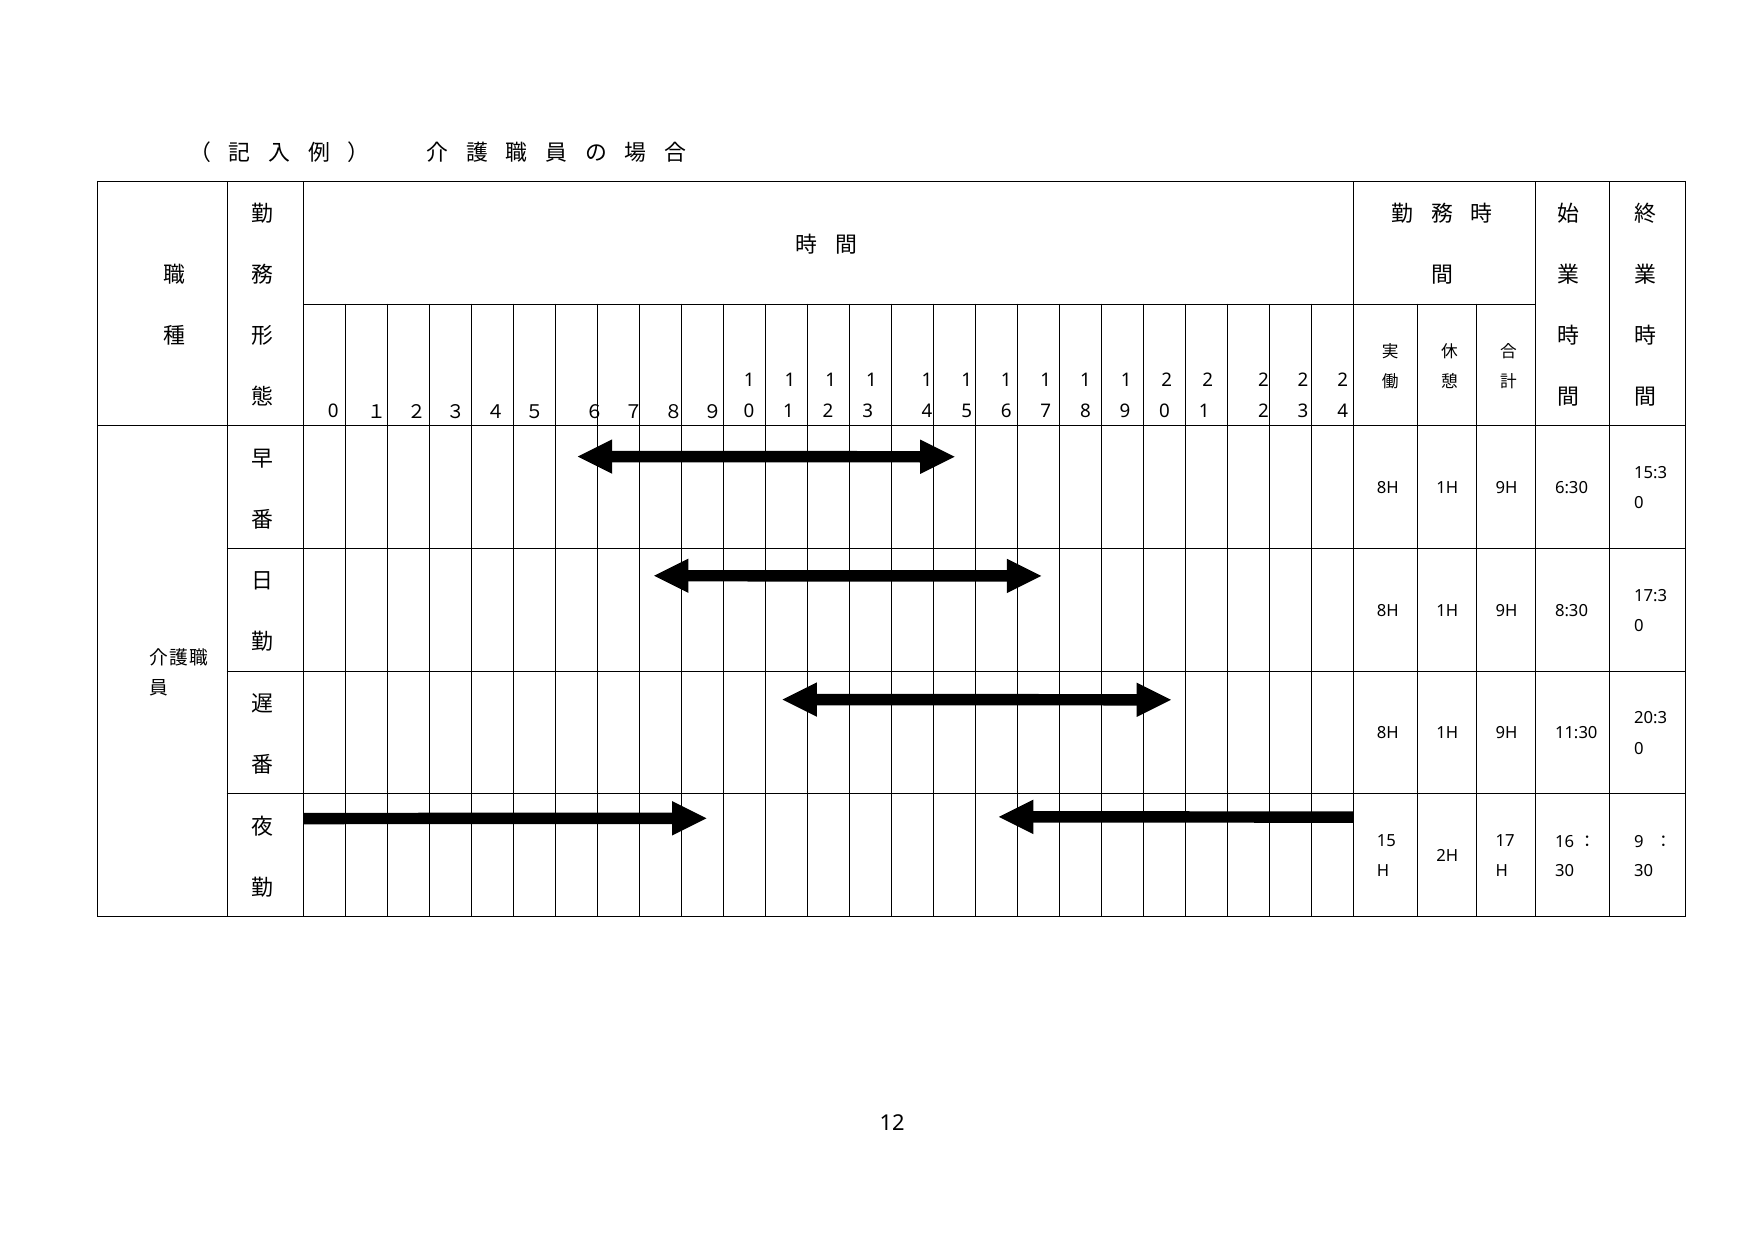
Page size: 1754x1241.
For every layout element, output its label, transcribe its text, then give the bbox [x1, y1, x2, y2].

table_cell [1228, 426, 1269, 548]
table_cell [850, 426, 891, 451]
table_cell 8H [1354, 672, 1417, 793]
text （記入例） 介護職員の場合 [149, 120, 1634, 181]
table_cell [892, 706, 933, 793]
table_cell [934, 582, 975, 671]
table_cell [808, 794, 849, 916]
table_cell [1060, 426, 1101, 548]
table_cell [388, 825, 429, 916]
table_cell [1144, 549, 1185, 671]
table_header 時間 [304, 182, 1353, 303]
table_cell [1018, 823, 1059, 916]
table_cell ９ [682, 305, 723, 425]
table_cell [892, 426, 933, 451]
table_cell [724, 794, 765, 916]
table_cell 9：30 [1610, 794, 1685, 916]
table_header 終業 時間 [1610, 182, 1685, 425]
table_cell 12 [808, 305, 849, 425]
table_cell ３ [430, 305, 471, 425]
table_cell 19 [1102, 305, 1143, 425]
table_cell 17H [1477, 794, 1535, 916]
table_cell 16 [976, 305, 1017, 425]
table_cell 6:30 [1536, 426, 1609, 548]
table_cell [346, 426, 387, 548]
table_cell 17:30 [1610, 549, 1685, 671]
table_cell [1228, 823, 1269, 916]
table_cell [808, 706, 849, 793]
table_cell [1312, 549, 1353, 671]
table_cell 21 [1186, 305, 1227, 425]
table_cell ７ [598, 305, 639, 425]
table_header 勤務時間 [1354, 182, 1535, 303]
table_cell [1228, 549, 1269, 671]
table_cell [892, 794, 933, 916]
table_cell [1018, 549, 1059, 671]
table_cell 22 [1228, 305, 1269, 425]
table_cell 16：30 [1536, 794, 1609, 916]
table_cell [598, 825, 639, 916]
table_cell 23 [1270, 305, 1311, 425]
table_cell [388, 426, 429, 548]
table_cell [640, 549, 681, 671]
table_cell [724, 426, 765, 450]
table_cell [766, 549, 807, 570]
table_cell 8H [1354, 426, 1417, 548]
table_cell [682, 426, 723, 450]
table_cell [976, 706, 1017, 793]
table_cell 0 [304, 305, 345, 425]
table_cell [892, 582, 933, 671]
table_cell [1018, 794, 1059, 811]
table_cell [472, 549, 513, 671]
table_cell [430, 426, 471, 548]
table_cell 夜勤 [228, 794, 303, 916]
table_cell [850, 794, 891, 916]
table_cell [640, 463, 681, 548]
table_cell [724, 672, 765, 793]
table_cell 18 [1060, 305, 1101, 425]
table_cell [682, 582, 723, 671]
table_cell 17 [1018, 305, 1059, 425]
table_cell [808, 582, 849, 671]
table_cell [1270, 823, 1311, 916]
table_cell 20:30 [1610, 672, 1685, 793]
table_cell [388, 549, 429, 671]
table_cell [1312, 823, 1353, 916]
table_cell １ [346, 305, 387, 425]
table_cell [346, 794, 387, 812]
table_cell [304, 672, 345, 793]
table_cell 1H [1418, 549, 1476, 671]
table_cell [850, 706, 891, 793]
table_cell [1060, 672, 1101, 694]
table_cell [514, 549, 555, 671]
table_cell [640, 825, 681, 916]
table_cell 遅番 [228, 672, 303, 793]
table_cell [514, 426, 555, 548]
table_cell [1144, 794, 1185, 811]
table_cell 20 [1144, 305, 1185, 425]
table_cell [556, 549, 597, 671]
table_cell [598, 672, 639, 793]
table_cell [1144, 672, 1185, 793]
table_cell ８ [640, 305, 681, 425]
table_cell [1102, 549, 1143, 671]
table_header 職種 [98, 182, 227, 425]
table_cell [1228, 672, 1269, 793]
table_cell [640, 794, 681, 812]
table_cell 10 [724, 305, 765, 425]
table_cell [682, 672, 723, 793]
table_cell [1186, 426, 1227, 548]
table_cell [934, 672, 975, 693]
table_cell [1102, 823, 1143, 916]
table_cell 13 [850, 305, 891, 425]
table_cell [682, 549, 723, 570]
table_header 始業 時間 [1536, 182, 1609, 425]
table_cell [976, 426, 1017, 548]
table_cell 日勤 [228, 549, 303, 671]
table_cell [346, 672, 387, 793]
table_cell [1018, 672, 1059, 694]
table_cell 15 [934, 305, 975, 425]
table_cell [598, 549, 639, 671]
table_cell [808, 672, 849, 693]
table_cell 9H [1477, 426, 1535, 548]
table_cell [934, 549, 975, 570]
table_cell ５ [514, 305, 555, 425]
table_cell [304, 825, 345, 916]
table_cell [514, 672, 555, 793]
table_cell [808, 426, 849, 450]
table_cell [808, 549, 849, 570]
table_cell [304, 426, 345, 548]
table_cell [598, 426, 639, 450]
table_cell [1102, 706, 1143, 793]
table_cell [1312, 426, 1353, 548]
table_cell [1018, 426, 1059, 548]
table_cell [472, 426, 513, 548]
table_cell 11 [766, 305, 807, 425]
table_cell 9H [1477, 672, 1535, 793]
table_cell 14 [892, 305, 933, 425]
table_cell [934, 706, 975, 793]
table_cell [514, 794, 555, 812]
table_cell [724, 463, 765, 548]
table_cell 2H [1418, 794, 1476, 916]
table_cell [850, 582, 891, 671]
table_cell [766, 426, 807, 450]
table_cell [1102, 426, 1143, 548]
table_cell 1H [1418, 672, 1476, 793]
table_cell ４ [472, 305, 513, 425]
table_cell [388, 672, 429, 793]
table_cell [766, 582, 807, 671]
table_cell 介護職員 [98, 426, 227, 916]
table_cell [640, 426, 681, 450]
table_cell [976, 794, 1017, 916]
table_cell [556, 672, 597, 793]
table_cell [388, 794, 429, 812]
table_cell [892, 672, 933, 693]
table_cell [892, 549, 933, 570]
table_cell [724, 549, 765, 570]
table_cell [1228, 794, 1269, 811]
table_cell [976, 672, 1017, 693]
table_cell 11:30 [1536, 672, 1609, 793]
table_cell [556, 426, 597, 548]
table_cell 休憩 [1418, 305, 1476, 425]
table_cell 15H [1354, 794, 1417, 916]
table_cell [1186, 823, 1227, 916]
table_cell [1144, 823, 1185, 916]
table_header 勤務形態 [228, 182, 303, 425]
table_cell [1270, 794, 1311, 811]
table_cell [472, 672, 513, 793]
table_cell [766, 794, 807, 916]
table_cell [346, 825, 387, 916]
table_cell [430, 672, 471, 793]
table_cell [976, 582, 1017, 671]
table_cell [1270, 426, 1311, 548]
table_cell [472, 825, 513, 916]
table_cell [304, 794, 345, 812]
table_cell [430, 549, 471, 671]
table_cell 9H [1477, 549, 1535, 671]
table_cell 15:30 [1610, 426, 1685, 548]
table_cell [514, 825, 555, 916]
table_cell [556, 825, 597, 916]
table_cell [1270, 672, 1311, 793]
table_cell [472, 794, 513, 812]
table_cell [976, 549, 1017, 570]
table_cell [1102, 794, 1143, 811]
table_cell [934, 426, 975, 548]
table_cell [724, 582, 765, 671]
table_cell [1270, 549, 1311, 671]
table_cell 合計 [1477, 305, 1535, 425]
table_cell [304, 549, 345, 671]
table_cell [850, 463, 891, 548]
table_cell 早番 [228, 426, 303, 548]
table_cell [1060, 823, 1101, 916]
table_cell 実働 [1354, 305, 1417, 425]
table_cell [934, 794, 975, 916]
table_cell [430, 794, 471, 812]
table_cell [1312, 794, 1353, 811]
table_cell [556, 794, 597, 812]
table_cell [1144, 426, 1185, 548]
table_cell ６ [556, 305, 597, 425]
table_cell 8:30 [1536, 549, 1609, 671]
table_cell [1060, 549, 1101, 671]
table_cell [1312, 672, 1353, 793]
table_cell [682, 794, 723, 916]
table_cell 24 [1312, 305, 1353, 425]
table_cell ２ [388, 305, 429, 425]
table_cell [850, 672, 891, 693]
table_cell [598, 463, 639, 548]
table_cell [808, 463, 849, 548]
table_cell [1186, 672, 1227, 793]
table_cell [682, 463, 723, 548]
table_cell 1H [1418, 426, 1476, 548]
table_cell 8H [1354, 549, 1417, 671]
table_cell [1060, 794, 1101, 811]
table_cell [892, 463, 933, 548]
table_cell [640, 672, 681, 793]
table_cell [1102, 672, 1143, 694]
table_cell [1018, 706, 1059, 793]
table_cell [598, 794, 639, 812]
table_cell [1060, 706, 1101, 793]
table_cell [1186, 549, 1227, 671]
table_cell [766, 463, 807, 548]
table_cell [850, 549, 891, 570]
table_cell [766, 672, 807, 793]
table_cell [1186, 794, 1227, 811]
table_cell [430, 825, 471, 916]
table_cell [346, 549, 387, 671]
